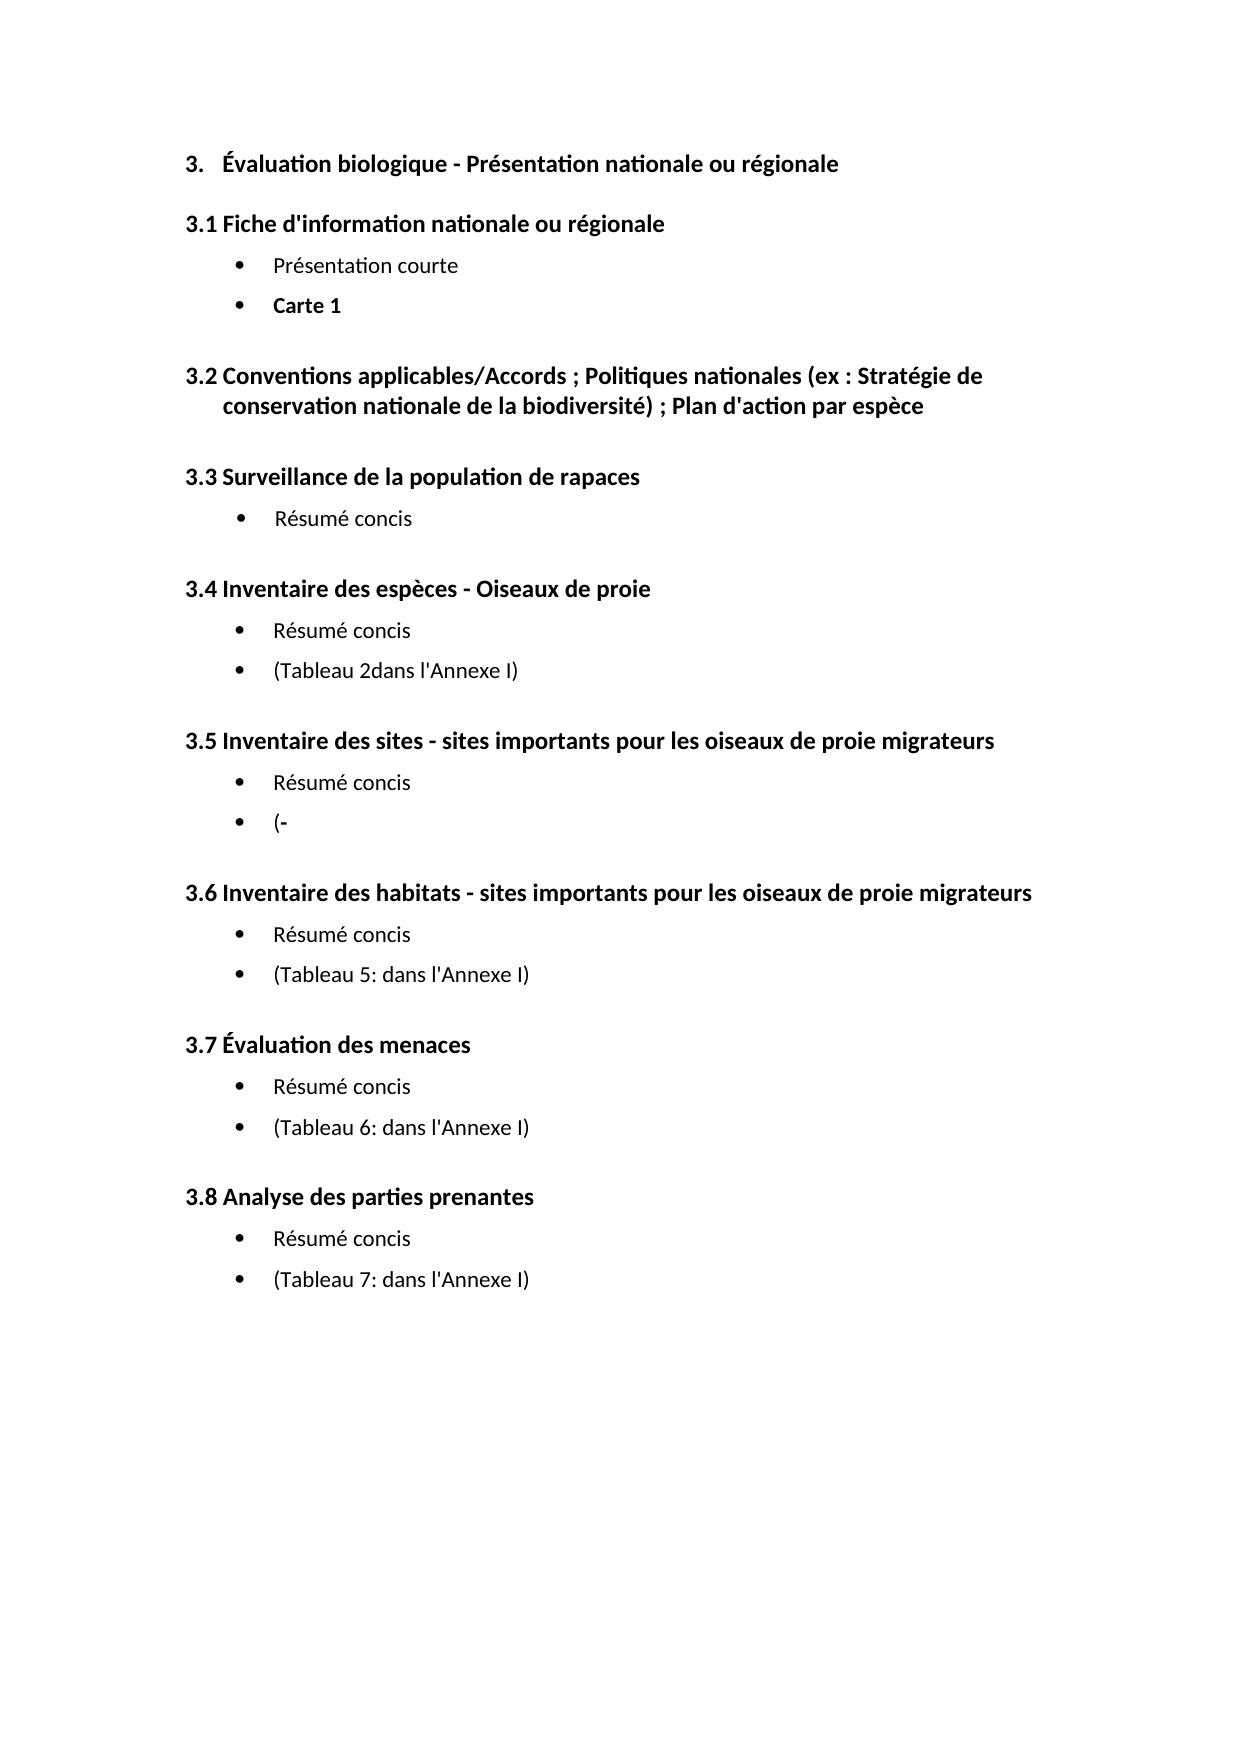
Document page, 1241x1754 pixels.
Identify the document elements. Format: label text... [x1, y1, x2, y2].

list (Tableau 6 dans l'Annexe I) [236, 1113, 1092, 1141]
list Résumé concis [236, 920, 1092, 948]
subtitle Inventaire des habitats - sites importants pour les oiseaux de proie migrateurs [185, 877, 1092, 908]
list Carte 1 [236, 291, 1092, 319]
subtitle Évaluation des menaces [185, 1029, 1092, 1060]
list Résumé concis [236, 768, 1092, 796]
subtitle Inventaire des sites - sites importants pour les oiseaux de proie migrateurs [185, 725, 1092, 756]
subtitle Analyse des parties prenantes [185, 1181, 1092, 1212]
subtitle Évaluation biologique - Présentation nationale ou régionale [185, 148, 1092, 178]
subtitle Surveillance de la population de rapaces [185, 461, 1092, 492]
list Résumé concis [236, 1072, 1092, 1100]
subtitle Fiche d'information nationale ou régionale [185, 208, 1092, 238]
list (Tableau 2 dans l'Annexe I) [236, 656, 1092, 684]
list (Tableau 7 dans l'Annexe I) [236, 1265, 1092, 1293]
list (Tableau 3 - Tableau 4 dans l'Annexe I) [236, 808, 1092, 837]
list Présentation courte [236, 251, 1092, 279]
list Résumé concis [237, 504, 1092, 532]
list Résumé concis [236, 1224, 1092, 1252]
list (Tableau 5 dans l'Annexe I) [236, 961, 1092, 989]
list Résumé concis [236, 616, 1092, 644]
subtitle Inventaire des espèces - Oiseaux de proie [185, 573, 1092, 603]
subtitle Conventions applicables/Accords ; Politiques nationales (ex : Stratégie de conservation nationale de la biodiversité) ; Plan d'action par espèce [185, 360, 1092, 421]
